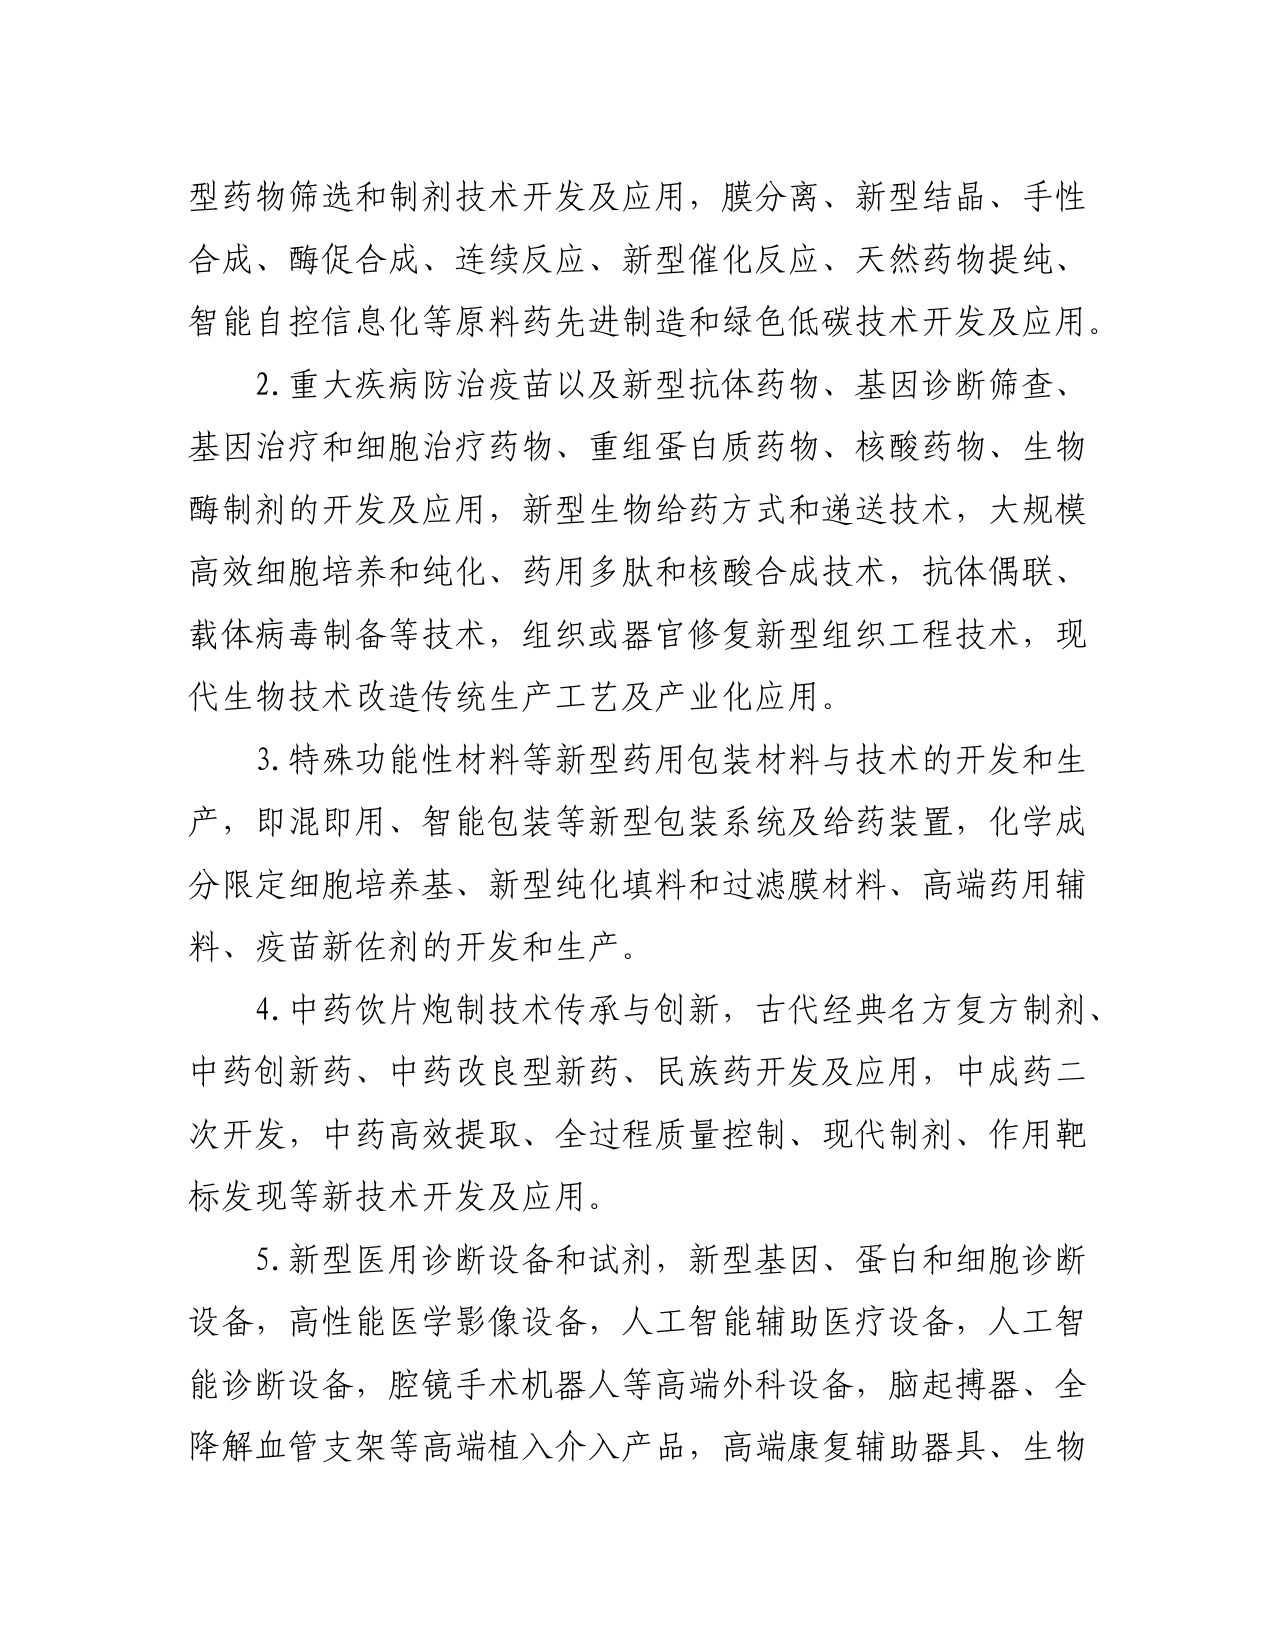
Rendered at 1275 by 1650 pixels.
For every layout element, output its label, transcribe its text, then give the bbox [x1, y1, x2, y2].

text 4.中药饮片炮制技术传承与创新，古代经典名方复方制剂、中药创新药、中药改良型新药、民族药开发及应用，中成药二次开发，中药高效提取、全过程质量控制、现代制剂、作用靶标发现等新技术开发及应用。 [187, 971, 1087, 1221]
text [187, 1221, 1087, 1471]
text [187, 159, 1087, 346]
text 3.特殊功能性材料等新型药用包装材料与技术的开发和生产，即混即用、智能包装等新型包装系统及给药装置，化学成分限定细胞培养基、新型纯化填料和过滤膜材料、高端药用辅料、疫苗新佐剂的开发和生产。 [187, 721, 1087, 971]
text 2.重大疾病防治疫苗以及新型抗体药物、基因诊断筛查、基因治疗和细胞治疗药物、重组蛋白质药物、核酸药物、生物酶制剂的开发及应用，新型生物给药方式和递送技术，大规模高效细胞培养和纯化、药用多肽和核酸合成技术，抗体偶联、载体病毒制备等技术，组织或器官修复新型组织工程技术，现代生物技术改造传统生产工艺及产业化应用。 [187, 346, 1087, 721]
